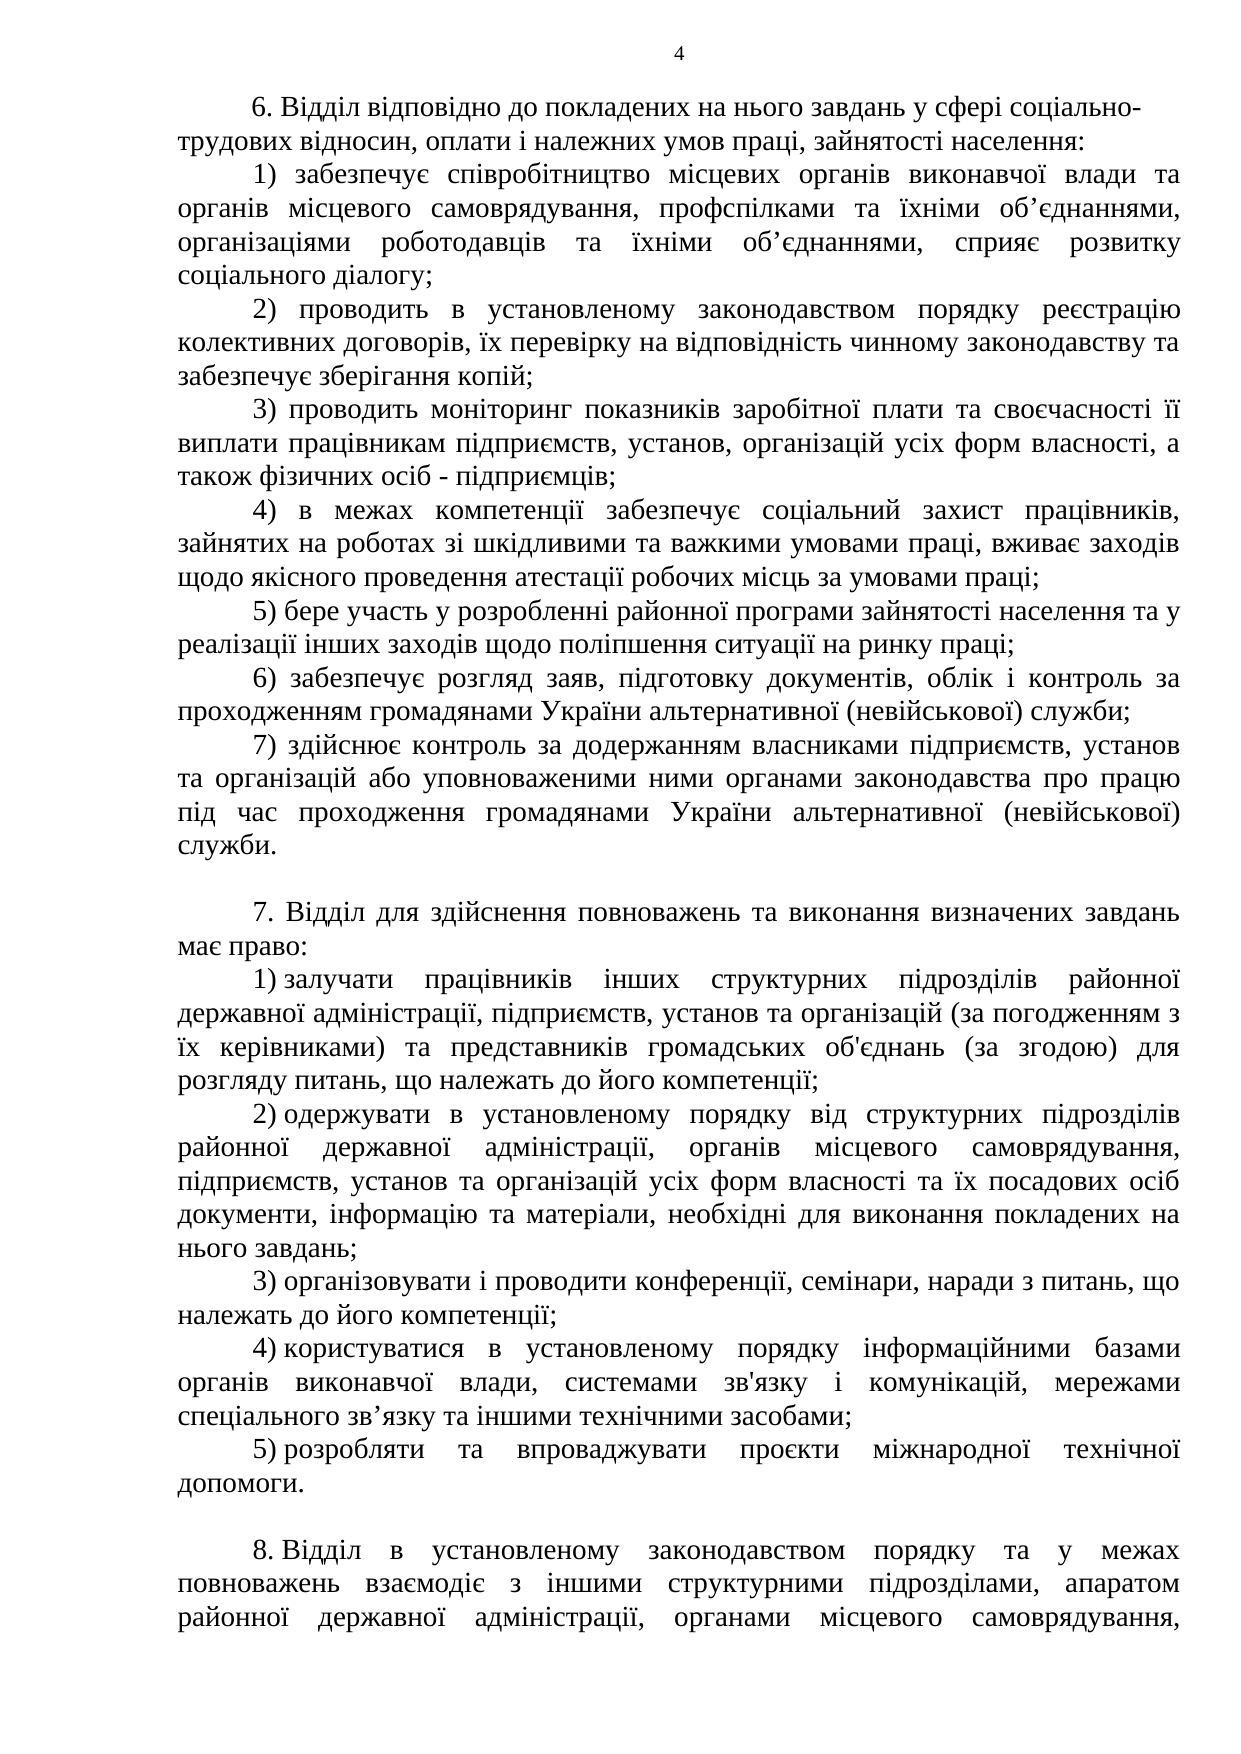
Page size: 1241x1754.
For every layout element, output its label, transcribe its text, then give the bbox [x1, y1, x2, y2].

text 5) бере участь у розробленні районної програми зайнятості населення та у реалізації інших заходів щодо поліпшення ситуації на ринку праці; [177, 593, 1181, 660]
text 4) в межах компетенції забезпечує соціальний захист працівників, зайнятих на роботах зі шкідливими та важкими умовами праці, вживає заходів щодо якісного проведення атестації робочих місць за умовами праці; [177, 492, 1181, 593]
text 4) користуватися в установленому порядку інформаційними базами органів виконавчої влади, системами зв'язку і комунікацій, мережами спеціального зв’язку та іншими технічними засобами; [177, 1331, 1181, 1431]
text 6) забезпечує розгляд заяв, підготовку документів, облік і контроль за проходженням громадянами України альтернативної (невійськової) служби; [177, 660, 1181, 727]
text 1) забезпечує співробітництво місцевих органів виконавчої влади та органів місцевого самоврядування, профспілками та їхніми об’єднаннями, організаціями роботодавців та їхніми об’єднаннями, сприяє розвитку соціального діалогу; [177, 157, 1181, 291]
text 3) проводить моніторинг показників заробітної плати та своєчасності її виплати працівникам підприємств, установ, організацій усіх форм власності, а також фізичних осіб - підприємців; [177, 391, 1181, 492]
text 1) залучати працівників інших структурних підрозділів районної державної адміністрації, підприємств, установ та організацій (за погодженням з їх керівниками) та представників громадських об'єднань (за згодою) для розгляду питань, що належать до його компетенції; [177, 962, 1181, 1096]
text 2) проводить в установленому законодавством порядку реєстрацію колективних договорів, їх перевірку на відповідність чинному законодавству та забезпечує зберігання копій; [177, 291, 1181, 391]
text 2) одержувати в установленому порядку від структурних підрозділів районної державної адміністрації, органів місцевого самоврядування, підприємств, установ та організацій усіх форм власності та їх посадових осіб документи, інформацію та матеріали, необхідні для виконання покладених на нього завдань; [177, 1096, 1181, 1263]
text 3) організовувати і проводити конференції, семінари, наради з питань, що належать до його компетенції; [177, 1263, 1181, 1331]
text 5) розробляти та впроваджувати проєкти міжнародної технічної допомоги. [177, 1431, 1181, 1498]
text 7. Відділ для здійснення повноважень та виконання визначених завдань має право: [177, 894, 1181, 962]
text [177, 1532, 1181, 1632]
text 7) здійснює контроль за додержанням власниками підприємств, установ та організацій або уповноваженими ними органами законодавства про працю під час проходження громадянами України альтернативної (невійськової) служби. [177, 727, 1181, 861]
text 6. Відділ відповідно до покладених на нього завдань у сфері соціально-трудових відносин, оплати і належних умов праці, зайнятості населення: [177, 89, 1181, 157]
